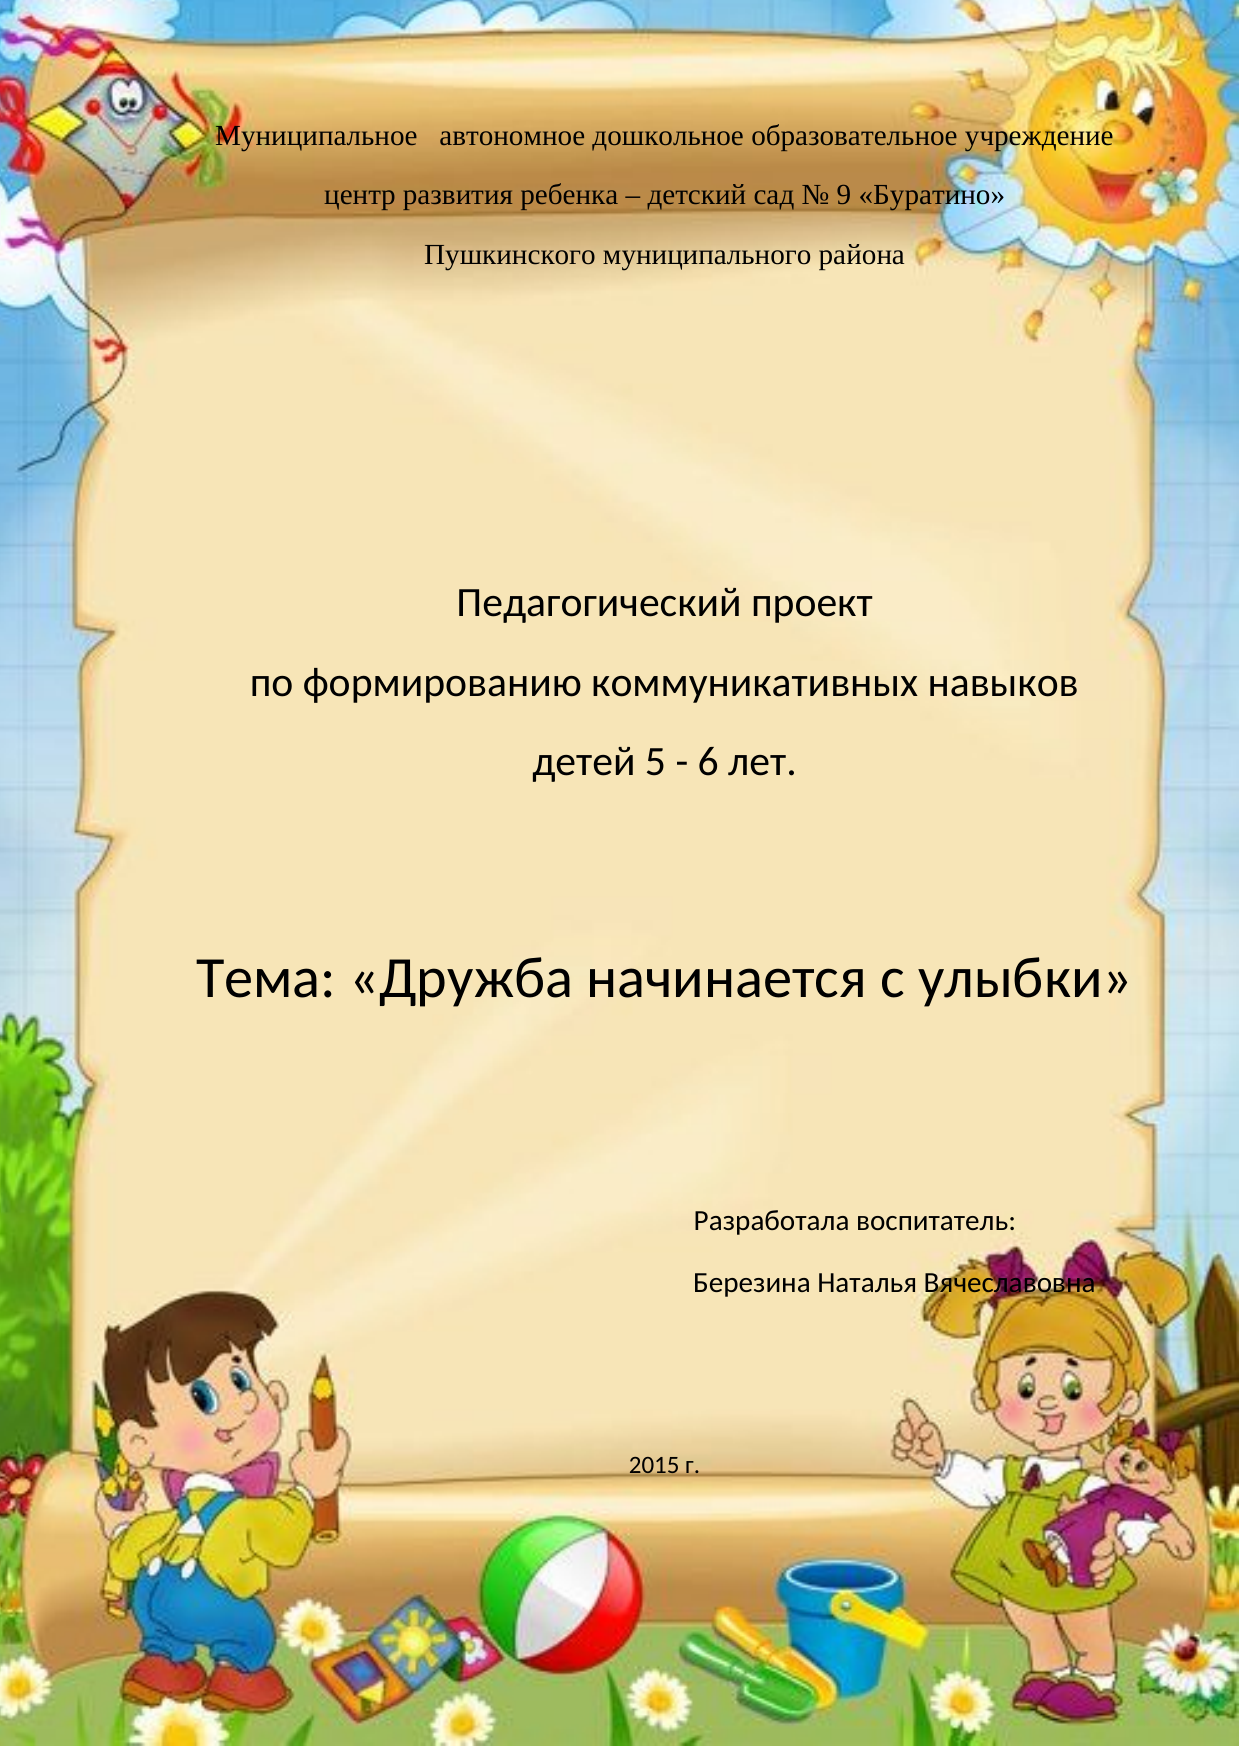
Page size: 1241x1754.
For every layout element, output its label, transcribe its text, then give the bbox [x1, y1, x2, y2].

picture [0, 0, 1239, 1746]
text Пушкинского муниципального района [177, 237, 1152, 270]
text Муниципальное автономное дошкольное образовательное учреждение [177, 118, 1152, 152]
text детей 5 - 6 лет. [177, 735, 1152, 786]
text Березина Наталья Вячеславовна [177, 1264, 1152, 1299]
text Педагогический проект [177, 576, 1152, 627]
text Тема: «Дружба начинается с улыбки» [177, 940, 1152, 1012]
text центр развития ребенка – детский сад № 9 «Буратино» [177, 177, 1152, 211]
text по формированию коммуникативных навыков [177, 656, 1152, 707]
text 2015 г. [177, 1449, 1152, 1480]
text Разработала воспитатель: [177, 1202, 1152, 1238]
